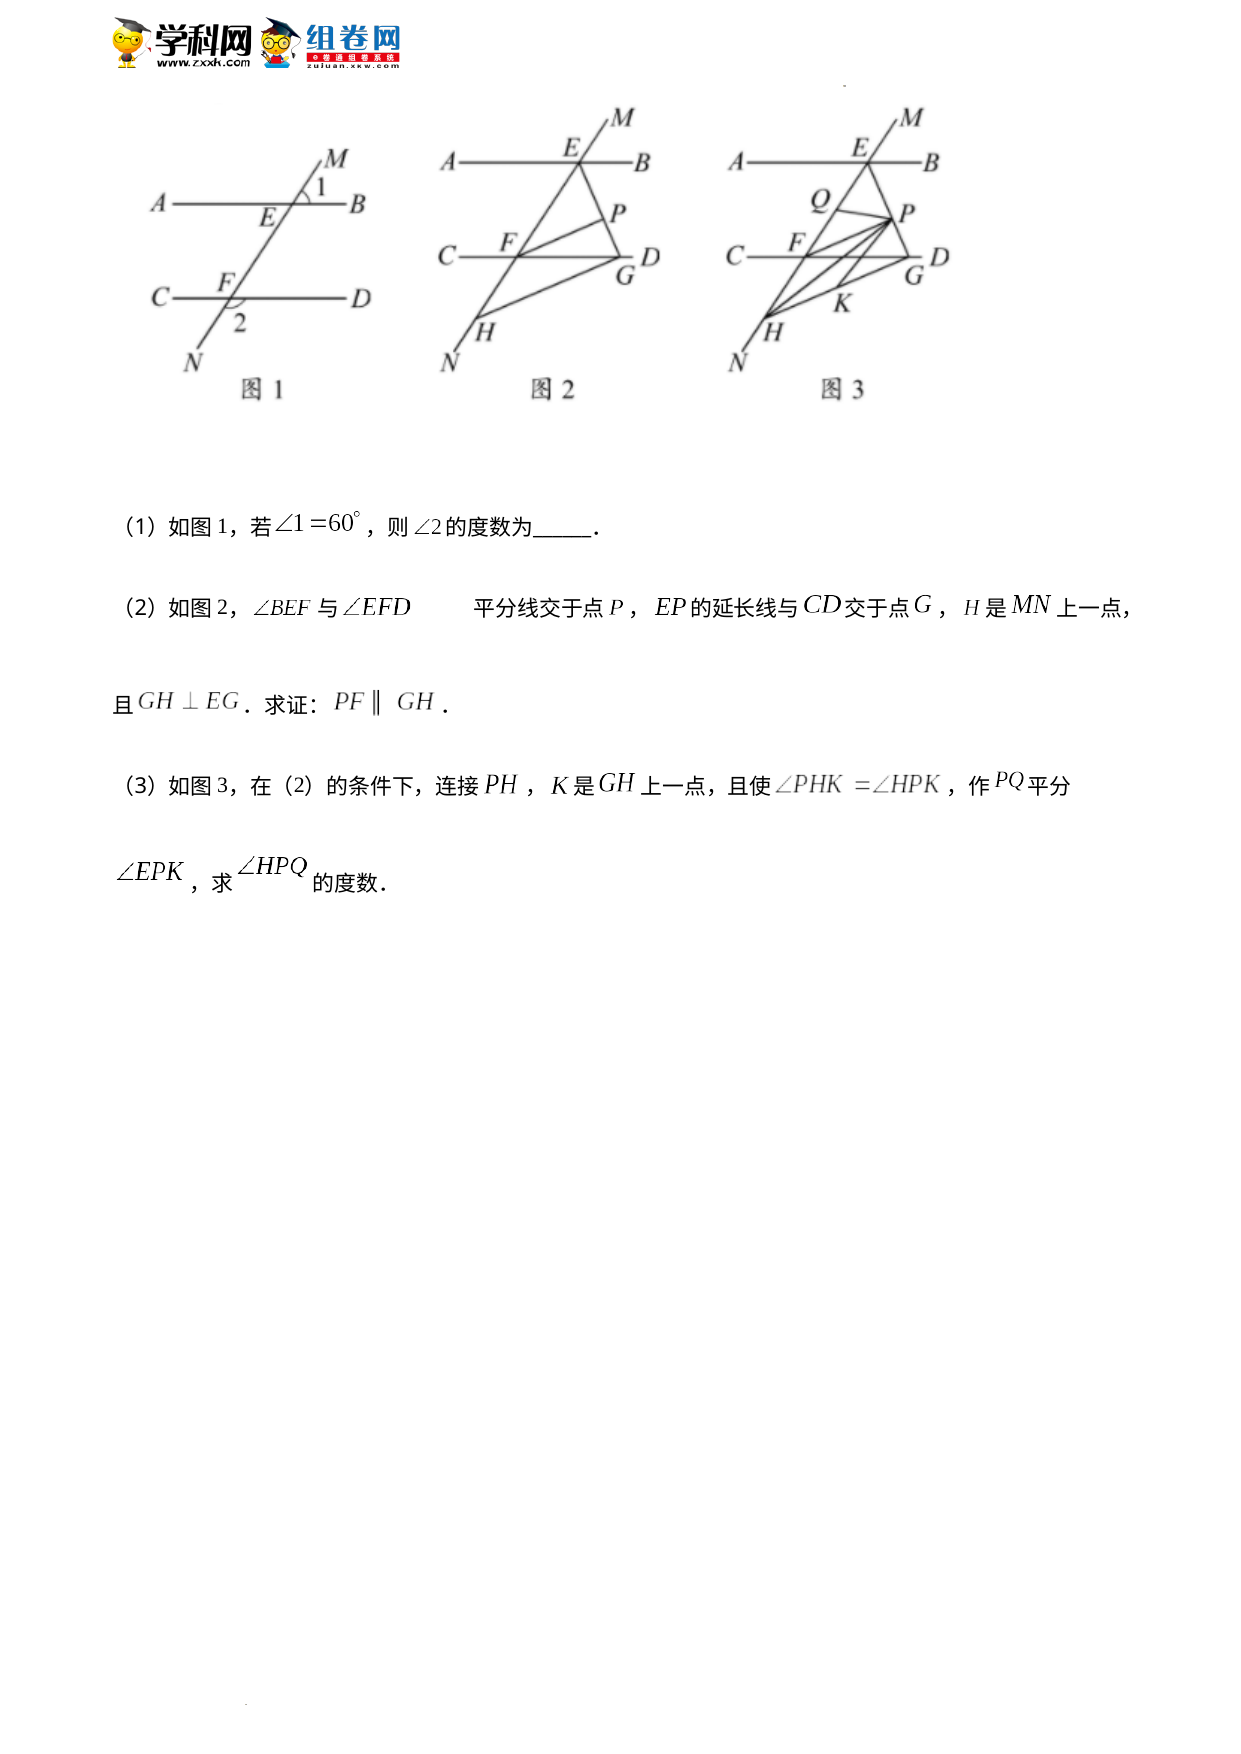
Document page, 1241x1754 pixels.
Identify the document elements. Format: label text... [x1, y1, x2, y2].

text （3）如图3，在（2）的条件下，连接，是上一点，且使，作平分，求的度数． [112, 752, 1128, 915]
text （2）如图2，与平分线交于点，的延长线与交于点，是上一点，且．求证：． [112, 574, 1128, 736]
picture [112, 17, 252, 68]
picture [131, 103, 991, 406]
text （1）如图1，若，则的度数为______． [112, 493, 1128, 558]
picture [260, 17, 400, 68]
